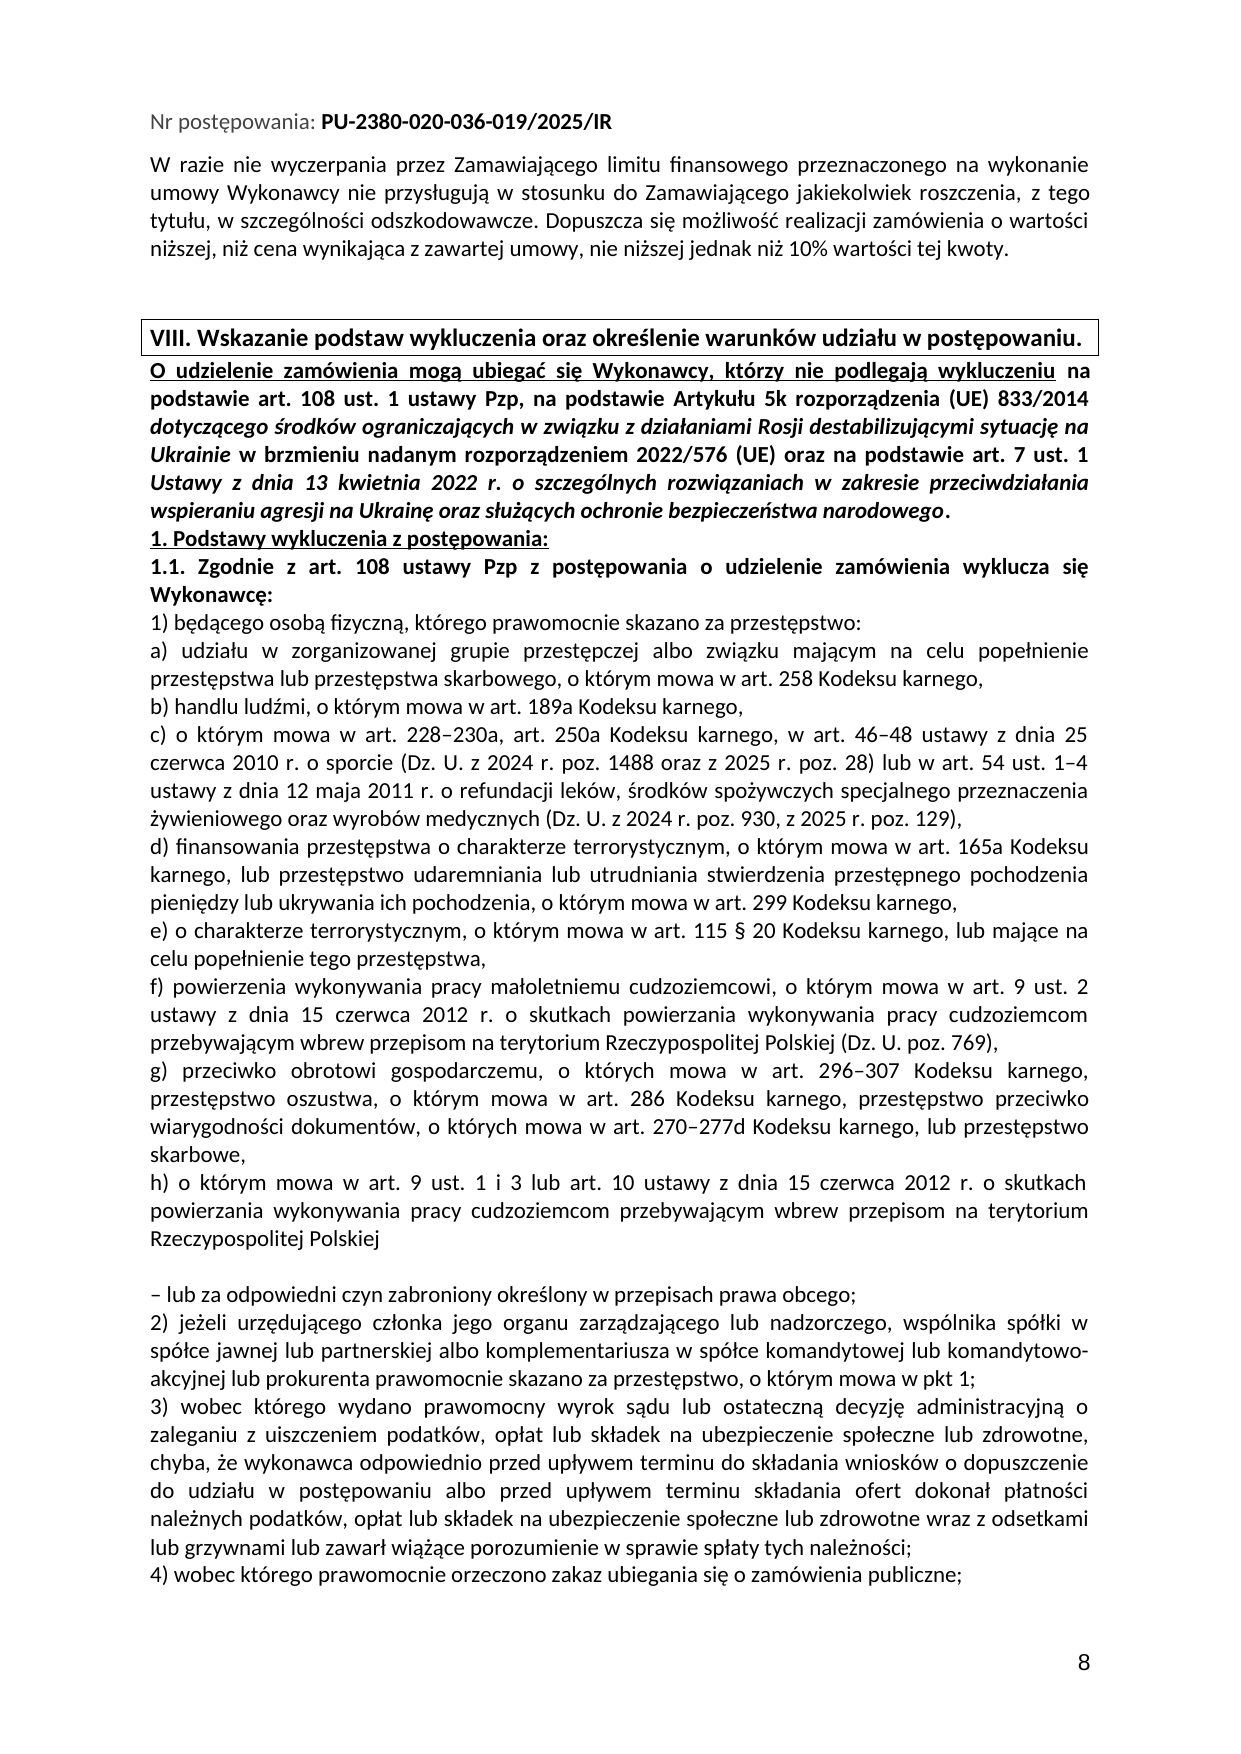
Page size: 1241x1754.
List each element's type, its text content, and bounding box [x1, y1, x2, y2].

text O udzielenie zamówienia mogą ubiegać się Wykonawcy, którzy nie podlegają wykluczeniu na podstawie art. 108 ust. 1 ustawy Pzp, na podstawie Artykułu 5k rozporządzenia (UE) 833/2014 dotyczącego środków ograniczających w związku z działaniami Rosji destabilizującymi sytuację na Ukrainie w brzmieniu nadanym rozporządzeniem 2022/576 (UE) oraz na podstawie art. 7 ust. 1 Ustawy z dnia 13 kwietnia 2022 r. o szczególnych rozwiązaniach w zakresie przeciwdziałania wspieraniu agresji na Ukrainę oraz służących ochronie bezpieczeństwa narodowego. [150, 356, 1090, 524]
text g) przeciwko obrotowi gospodarczemu, o których mowa w art. 296–307 Kodeksu karnego, przestępstwo oszustwa, o którym mowa w art. 286 Kodeksu karnego, przestępstwo przeciwko wiarygodności dokumentów, o których mowa w art. 270–277d Kodeksu karnego, lub przestępstwo skarbowe, [150, 1056, 1090, 1168]
text b) handlu ludźmi, o którym mowa w art. 189a Kodeksu karnego, [150, 692, 1090, 720]
text f) powierzenia wykonywania pracy małoletniemu cudzoziemcowi, o którym mowa w art. 9 ust. 2 ustawy z dnia 15 czerwca 2012 r. o skutkach powierzania wykonywania pracy cudzoziemcom przebywającym wbrew przepisom na terytorium Rzeczypospolitej Polskiej (Dz. U. poz. 769), [150, 972, 1090, 1056]
text 2) jeżeli urzędującego członka jego organu zarządzającego lub nadzorczego, wspólnika spółki w spółce jawnej lub partnerskiej albo komplementariusza w spółce komandytowej lub komandytowo-akcyjnej lub prokurenta prawomocnie skazano za przestępstwo, o którym mowa w pkt 1; [150, 1308, 1090, 1392]
text 1.1. Zgodnie z art. 108 ustawy Pzp z postępowania o udzielenie zamówienia wyklucza się Wykonawcę: [150, 552, 1090, 608]
text 1) będącego osobą fizyczną, którego prawomocnie skazano za przestępstwo: [150, 608, 1090, 636]
text 4) wobec którego prawomocnie orzeczono zakaz ubiegania się o zamówienia publiczne; [150, 1561, 1090, 1589]
text a) udziału w zorganizowanej grupie przestępczej albo związku mającym na celu popełnienie przestępstwa lub przestępstwa skarbowego, o którym mowa w art. 258 Kodeksu karnego, [150, 636, 1090, 692]
text h) o którym mowa w art. 9 ust. 1 i 3 lub art. 10 ustawy z dnia 15 czerwca 2012 r. o skutkach powierzania wykonywania pracy cudzoziemcom przebywającym wbrew przepisom na terytorium Rzeczypospolitej Polskiej [150, 1168, 1090, 1252]
text 1. Podstawy wykluczenia z postępowania: [150, 524, 1090, 552]
text 3) wobec którego wydano prawomocny wyrok sądu lub ostateczną decyzję administracyjną o zaleganiu z uiszczeniem podatków, opłat lub składek na ubezpieczenie społeczne lub zdrowotne, chyba, że wykonawca odpowiednio przed upływem terminu do składania wniosków o dopuszczenie do udziału w postępowaniu albo przed upływem terminu składania ofert dokonał płatności należnych podatków, opłat lub składek na ubezpieczenie społeczne lub zdrowotne wraz z odsetkami lub grzywnami lub zawarł wiążące porozumienie w sprawie spłaty tych należności; [150, 1392, 1090, 1561]
text W razie nie wyczerpania przez Zamawiającego limitu finansowego przeznaczonego na wykonanie umowy Wykonawcy nie przysługują w stosunku do Zamawiającego jakiekolwiek roszczenia, z tego tytułu, w szczególności odszkodowawcze. Dopuszcza się możliwość realizacji zamówienia o wartości niższej, niż cena wynikająca z zawartej umowy, nie niższej jednak niż 10% wartości tej kwoty. [150, 150, 1090, 262]
text d) finansowania przestępstwa o charakterze terrorystycznym, o którym mowa w art. 165a Kodeksu karnego, lub przestępstwo udaremniania lub utrudniania stwierdzenia przestępnego pochodzenia pieniędzy lub ukrywania ich pochodzenia, o którym mowa w art. 299 Kodeksu karnego, [150, 832, 1090, 916]
text e) o charakterze terrorystycznym, o którym mowa w art. 115 § 20 Kodeksu karnego, lub mające na celu popełnienie tego przestępstwa, [150, 916, 1090, 972]
text c) o którym mowa w art. 228–230a, art. 250a Kodeksu karnego, w art. 46–48 ustawy z dnia 25 czerwca 2010 r. o sporcie (Dz. U. z 2024 r. poz. 1488 oraz z 2025 r. poz. 28) lub w art. 54 ust. 1–4 ustawy z dnia 12 maja 2011 r. o refundacji leków, środków spożywczych specjalnego przeznaczenia żywieniowego oraz wyrobów medycznych (Dz. U. z 2024 r. poz. 930, z 2025 r. poz. 129), [150, 720, 1090, 832]
text VIII. Wskazanie podstaw wykluczenia oraz określenie warunków udziału w postępowaniu. [142, 320, 1098, 355]
text – lub za odpowiedni czyn zabroniony określony w przepisach prawa obcego; [150, 1280, 1090, 1308]
